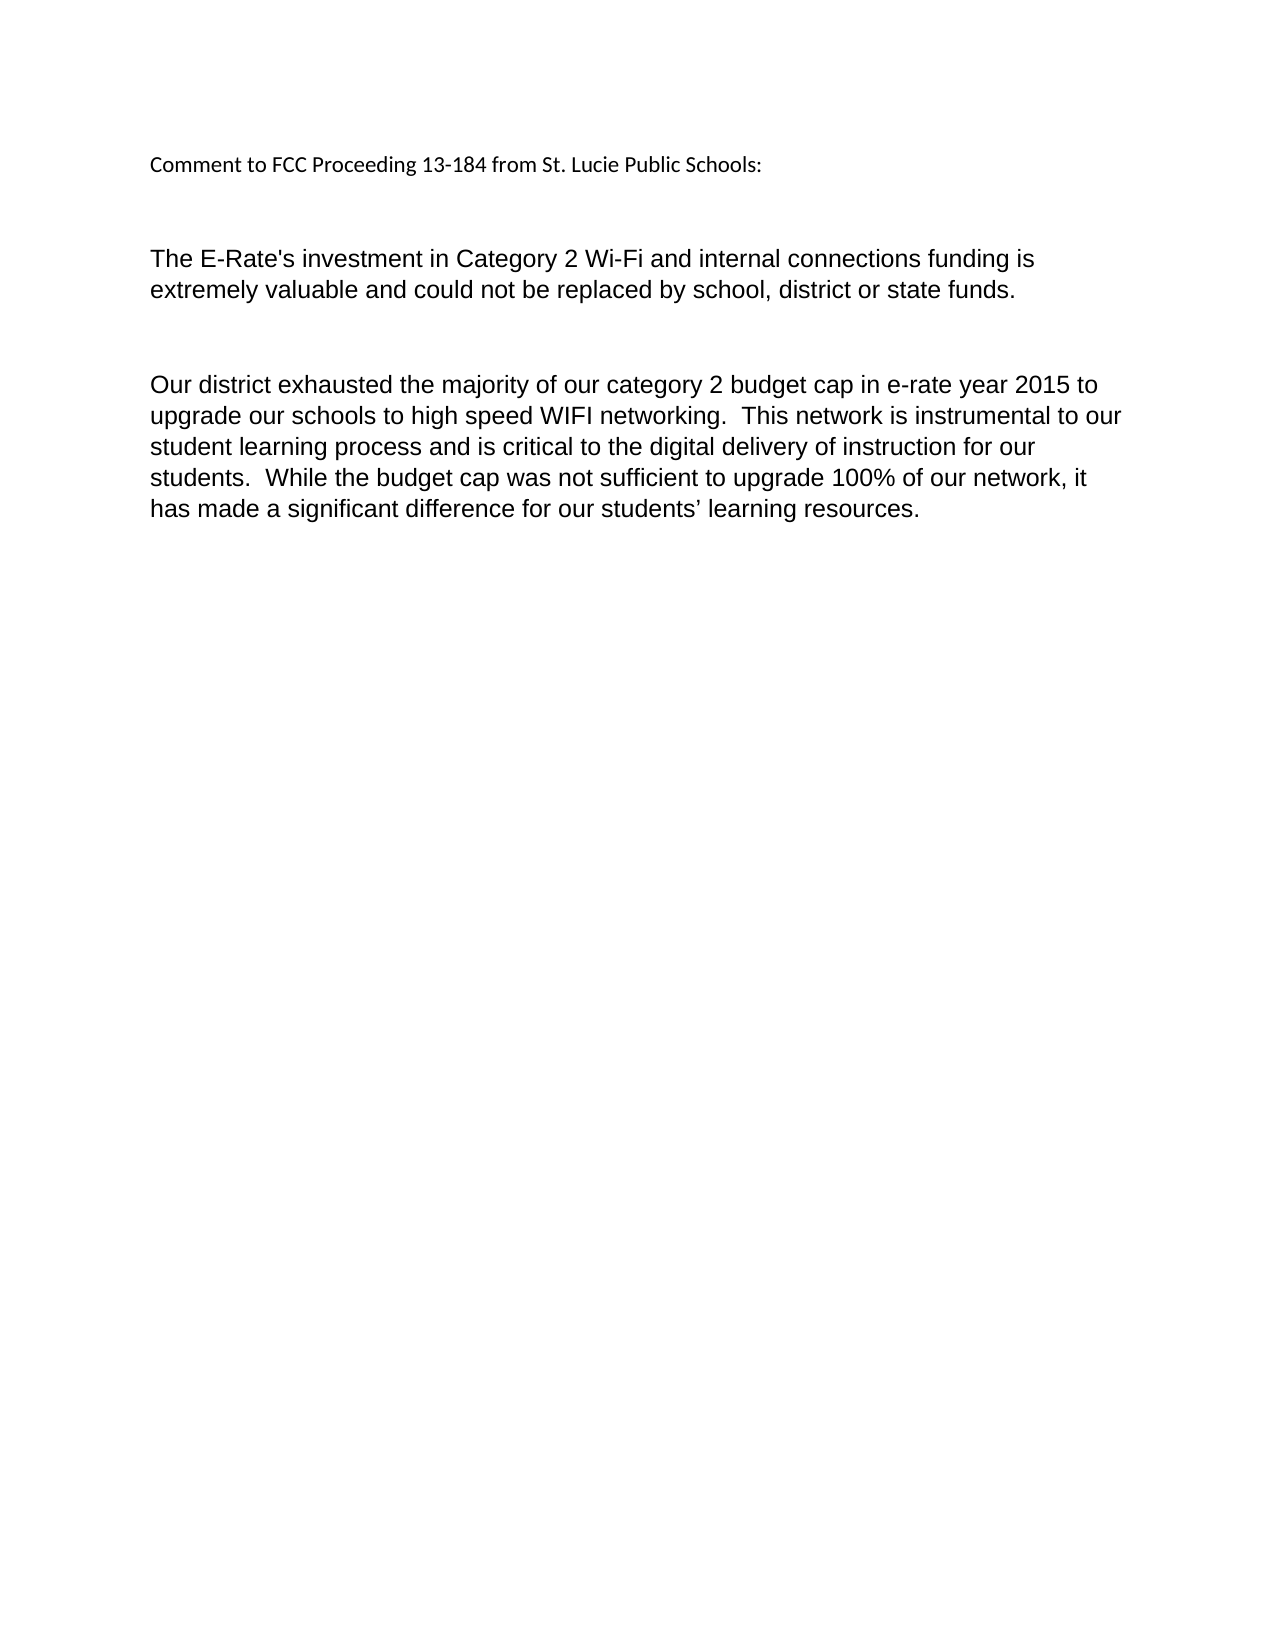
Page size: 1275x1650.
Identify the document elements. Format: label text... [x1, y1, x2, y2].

text Comment to FCC Proceeding 13-184 from St. Lucie Public Schools: [150, 150, 1125, 178]
text The E-Rate's investment in Category 2 Wi-Fi and internal connections funding is extremely valuable and could not be replaced by school, district or state funds. [150, 244, 1125, 303]
text Our district exhausted the majority of our category 2 budget cap in e-rate year 2015 to upgrade our schools to high speed WIFI networking. This network is instrumental to our student learning process and is critical to the digital delivery of instruction for our students. While the budget cap was not sufficient to upgrade 100% of our network, it has made a significant difference for our students’ learning resources. [150, 370, 1125, 523]
